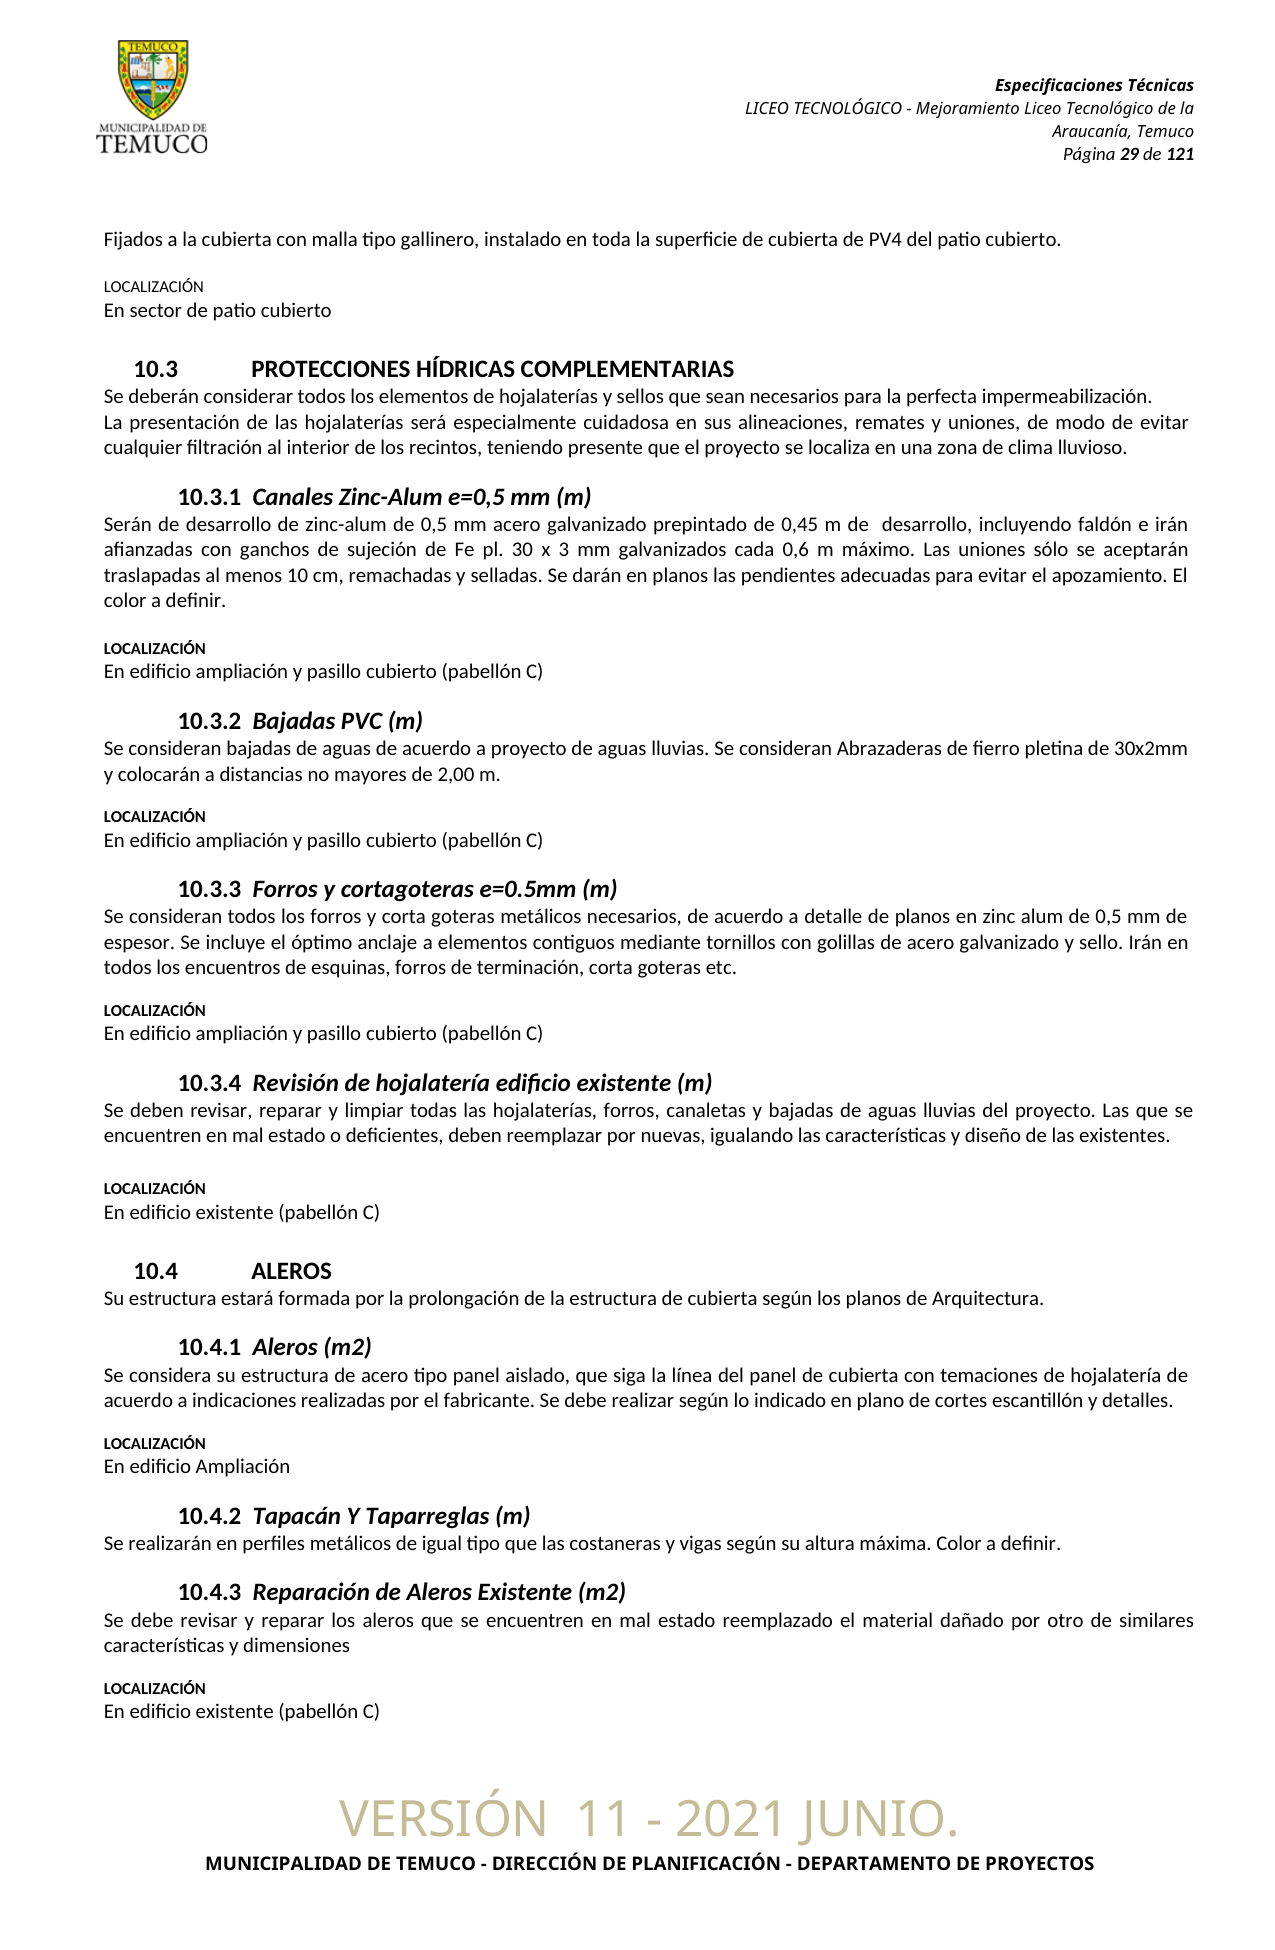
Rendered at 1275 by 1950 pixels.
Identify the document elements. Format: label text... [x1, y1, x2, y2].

text En edificio existente (pabellón C) [103, 1199, 1191, 1224]
subtitle Aleros [133, 1255, 1196, 1285]
text En edificio existente (pabellón C) [103, 1698, 1191, 1724]
text Su estructura estará formada por la prolongación de la estructura de cubierta según los planos de Arquitectura. [103, 1285, 1191, 1311]
text LOCALIZACIÓN [103, 806, 1196, 827]
text LOCALIZACIÓN [103, 277, 1196, 297]
text En sector de patio cubierto [103, 297, 1191, 322]
text Se deben revisar, reparar y limpiar todas las hojalaterías, forros, canaletas y bajadas de aguas lluvias del proyecto. Las que se encuentren en mal estado o deficientes, deben reemplazar por nuevas, igualando las características y diseño de las existentes. [103, 1097, 1196, 1148]
text En edificio ampliación y pasillo cubierto (pabellón C) [103, 827, 1191, 852]
text Se consideran bajadas de aguas de acuerdo a proyecto de aguas lluvias. Se consideran Abrazaderas de fierro pletina de 30x2mm y colocarán a distancias no mayores de 2,00 m. [103, 735, 1191, 786]
subtitle Canales Zinc-Alum e=0,5 mm (m) [177, 481, 1196, 511]
text Se considera su estructura de acero tipo panel aislado, que siga la línea del panel de cubierta con temaciones de hojalatería de acuerdo a indicaciones realizadas por el fabricante. Se debe realizar según lo indicado en plano de cortes escantillón y detalles. [103, 1362, 1191, 1413]
subtitle Forros y cortagoteras e=0.5mm (m) [177, 873, 1196, 903]
subtitle Tapacán Y Taparreglas (m) [177, 1500, 1196, 1530]
subtitle Bajadas PVC (m) [177, 705, 1196, 735]
text Se deberán considerar todos los elementos de hojalaterías y sellos que sean necesarios para la perfecta impermeabilización. [103, 383, 1191, 409]
text En edificio ampliación y pasillo cubierto (pabellón C) [103, 1020, 1191, 1046]
text LOCALIZACIÓN [103, 1678, 1196, 1698]
text LOCALIZACIÓN [103, 638, 1196, 658]
subtitle Aleros (m2) [177, 1332, 1196, 1362]
text En edificio Ampliación [103, 1453, 1191, 1479]
text Serán de desarrollo de zinc-alum de 0,5 mm acero galvanizado prepintado de 0,45 m de desarrollo, incluyendo faldón e irán afianzadas con ganchos de sujeción de Fe pl. 30 x 3 mm galvanizados cada 0,6 m máximo. Las uniones sólo se aceptarán traslapadas al menos 10 cm, remachadas y selladas. Se darán en planos las pendientes adecuadas para evitar el apozamiento. El color a definir. [103, 511, 1191, 613]
subtitle Reparación de Aleros Existente (m2) [177, 1577, 1196, 1607]
text La presentación de las hojalaterías será especialmente cuidadosa en sus alineaciones, remates y uniones, de modo de evitar cualquier filtración al interior de los recintos, teniendo presente que el proyecto se localiza en una zona de clima lluvioso. [103, 409, 1191, 460]
text Se realizarán en perfiles metálicos de igual tipo que las costaneras y vigas según su altura máxima. Color a definir. [103, 1530, 1191, 1556]
picture [94, 38, 207, 157]
text LOCALIZACIÓN [103, 1178, 1196, 1199]
text LOCALIZACIÓN [103, 1433, 1196, 1453]
text LOCALIZACIÓN [103, 1000, 1196, 1020]
text Se debe revisar y reparar los aleros que se encuentren en mal estado reemplazado el material dañado por otro de similares características y dimensiones [103, 1607, 1196, 1658]
subtitle Protecciones hídricas complementarias [133, 353, 1196, 383]
subtitle Revisión de hojalatería edificio existente (m) [177, 1067, 1196, 1097]
text Se consideran todos los forros y corta goteras metálicos necesarios, de acuerdo a detalle de planos en zinc alum de 0,5 mm de espesor. Se incluye el óptimo anclaje a elementos contiguos mediante tornillos con golillas de acero galvanizado y sello. Irán en todos los encuentros de esquinas, forros de terminación, corta goteras etc. [103, 903, 1191, 980]
text En edificio ampliación y pasillo cubierto (pabellón C) [103, 658, 1191, 684]
